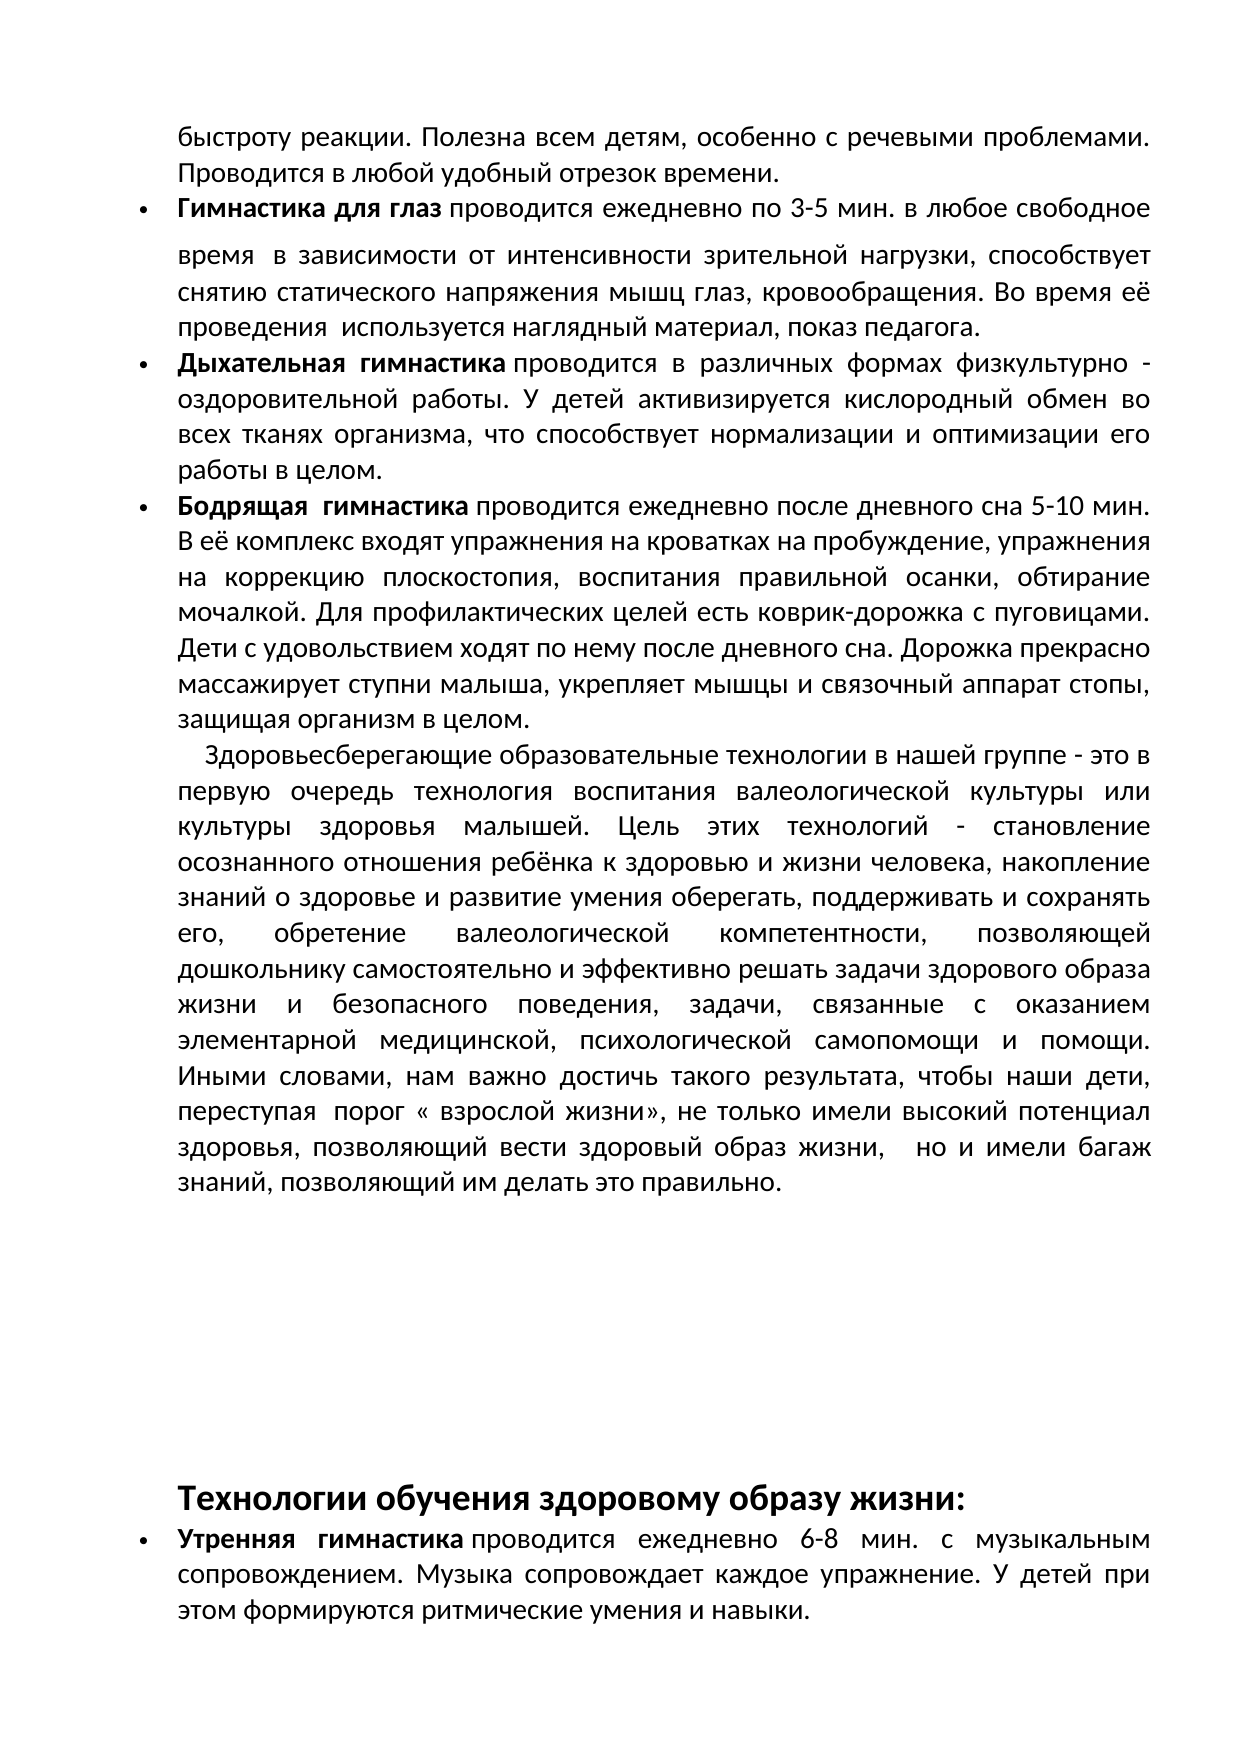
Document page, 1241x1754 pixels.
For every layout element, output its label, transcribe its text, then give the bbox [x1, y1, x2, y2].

list Дыхательная гимнастика проводится в различных формах физкультурно - оздоровительной работы. У детей активизируется кислородный обмен во всех тканях организма, что способствует нормализации и оптимизации его работы в целом. [140, 344, 1152, 487]
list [140, 118, 1152, 189]
text Здоровьесберегающие образовательные технологии в нашей группе - это в первую очередь технология воспитания валеологической культуры или культуры здоровья малышей. Цель этих технологий - становление осознанного отношения ребёнка к здоровью и жизни человека, накопление знаний о здоровье и развитие умения оберегать, поддерживать и сохранять его, обретение валеологической компетентности, позволяющей дошкольнику самостоятельно и эффективно решать задачи здорового образа жизни и безопасного поведения, задачи, связанные с оказанием элементарной медицинской, психологической самопомощи и помощи. Иными словами, нам важно достичь такого результата, чтобы наши дети, переступая порог « взрослой жизни», не только имели высокий потенциал здоровья, позволяющий вести здоровый образ жизни, но и имели багаж знаний, позволяющий им делать это правильно. [177, 736, 1152, 1199]
text Технологии обучения здоровому образу жизни: [177, 1474, 1152, 1520]
list Бодрящая гимнастика проводится ежедневно после дневного сна 5-10 мин. В её комплекс входят упражнения на кроватках на пробуждение, упражнения на коррекцию плоскостопия, воспитания правильной осанки, обтирание мочалкой. Для профилактических целей есть коврик-дорожка с пуговицами. Дети с удовольствием ходят по нему после дневного сна. Дорожка прекрасно массажирует ступни малыша, укрепляет мышцы и связочный аппарат стопы, защищая организм в целом. [140, 487, 1152, 736]
list Утренняя гимнастика проводится ежедневно 6-8 мин. с музыкальным сопровождением. Музыка сопровождает каждое упражнение. У детей при этом формируются ритмические умения и навыки. [140, 1520, 1152, 1627]
list Гимнастика для глаз проводится ежедневно по 3-5 мин. в любое свободное время в зависимости от интенсивности зрительной нагрузки, способствует снятию статического напряжения мышц глаз, кровообращения. Во время её проведения используется наглядный материал, показ педагога. [140, 189, 1152, 344]
